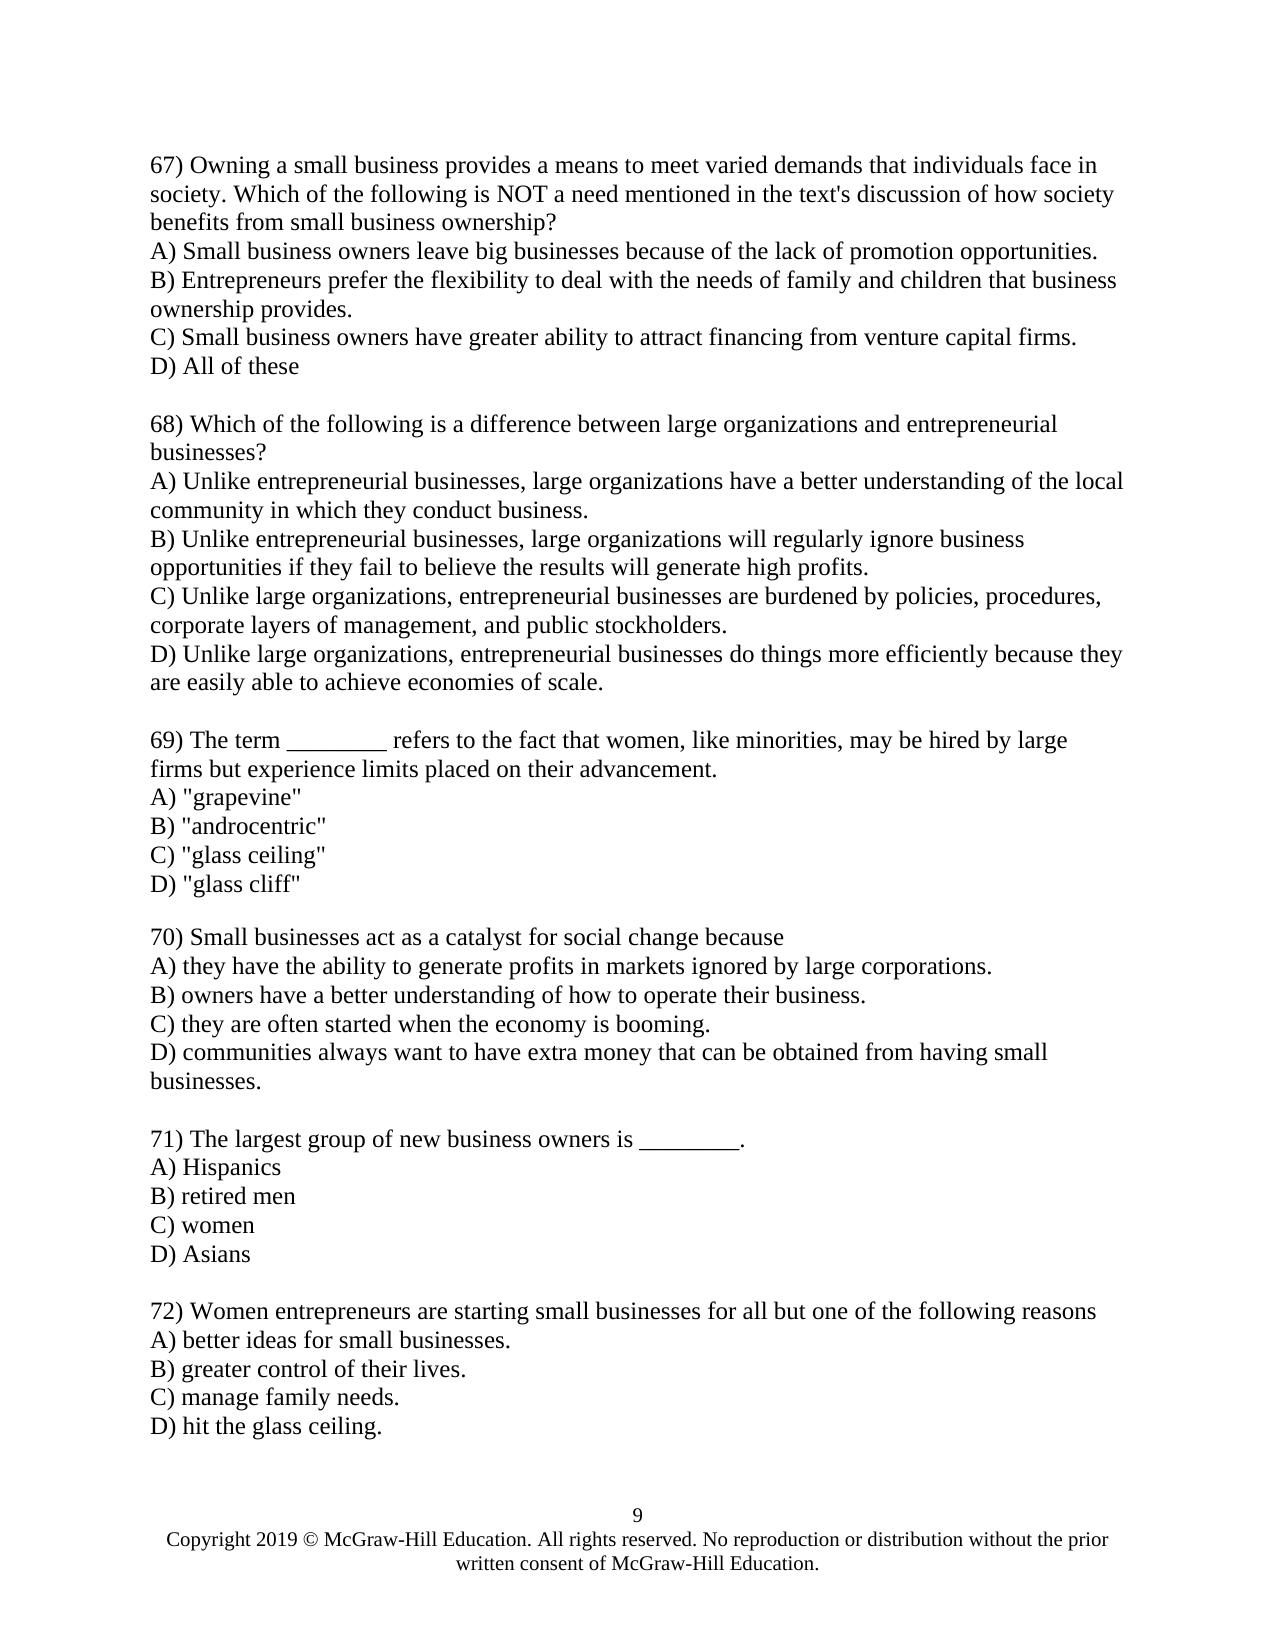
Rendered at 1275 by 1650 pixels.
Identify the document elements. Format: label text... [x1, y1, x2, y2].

text B) retired men [150, 1181, 1125, 1210]
text A) Small business owners leave big businesses because of the lack of promotion opportunities. [150, 236, 1125, 265]
text 68) Which of the following is a difference between large organizations and entrepreneurial businesses? [150, 409, 1125, 466]
text D) Asians [150, 1239, 1125, 1267]
text D) "glass cliff" [150, 869, 1125, 897]
text C) "glass ceiling" [150, 840, 1125, 869]
text C) they are often started when the economy is booming. [150, 1009, 1125, 1037]
text B) Unlike entrepreneurial businesses, large organizations will regularly ignore business opportunities if they fail to believe the results will generate high profits. [150, 524, 1125, 581]
text 69) The term ________ refers to the fact that women, like minorities, may be hired by large firms but experience limits placed on their advancement. [150, 725, 1125, 782]
text B) owners have a better understanding of how to operate their business. [150, 980, 1125, 1009]
text C) women [150, 1210, 1125, 1239]
text C) Unlike large organizations, entrepreneurial businesses are burdened by policies, procedures, corporate layers of management, and public stockholders. [150, 581, 1125, 639]
text D) hit the glass ceiling. [150, 1411, 1125, 1440]
text D) All of these [150, 351, 1125, 380]
text 67) Owning a small business provides a means to meet varied demands that individuals face in society. Which of the following is NOT a need mentioned in the text's discussion of how society benefits from small business ownership? [150, 150, 1125, 236]
text A) "grapevine" [150, 782, 1125, 811]
text D) Unlike large organizations, entrepreneurial businesses do things more efficiently because they are easily able to achieve economies of scale. [150, 639, 1125, 696]
text A) they have the ability to generate profits in markets ignored by large corporations. [150, 951, 1125, 980]
text A) better ideas for small businesses. [150, 1325, 1125, 1354]
text B) greater control of their lives. [150, 1354, 1125, 1382]
text A) Hispanics [150, 1152, 1125, 1181]
text B) Entrepreneurs prefer the flexibility to deal with the needs of family and children that business ownership provides. [150, 265, 1125, 322]
text 72) Women entrepreneurs are starting small businesses for all but one of the following reasons [150, 1296, 1125, 1325]
text 71) The largest group of new business owners is ________. [150, 1124, 1125, 1152]
text B) "androcentric" [150, 811, 1125, 840]
text A) Unlike entrepreneurial businesses, large organizations have a better understanding of the local community in which they conduct business. [150, 466, 1125, 524]
text D) communities always want to have extra money that can be obtained from having small businesses. [150, 1037, 1125, 1095]
text 70) Small businesses act as a catalyst for social change because [150, 922, 1125, 951]
text C) manage family needs. [150, 1382, 1125, 1411]
text C) Small business owners have greater ability to attract financing from venture capital firms. [150, 322, 1125, 351]
